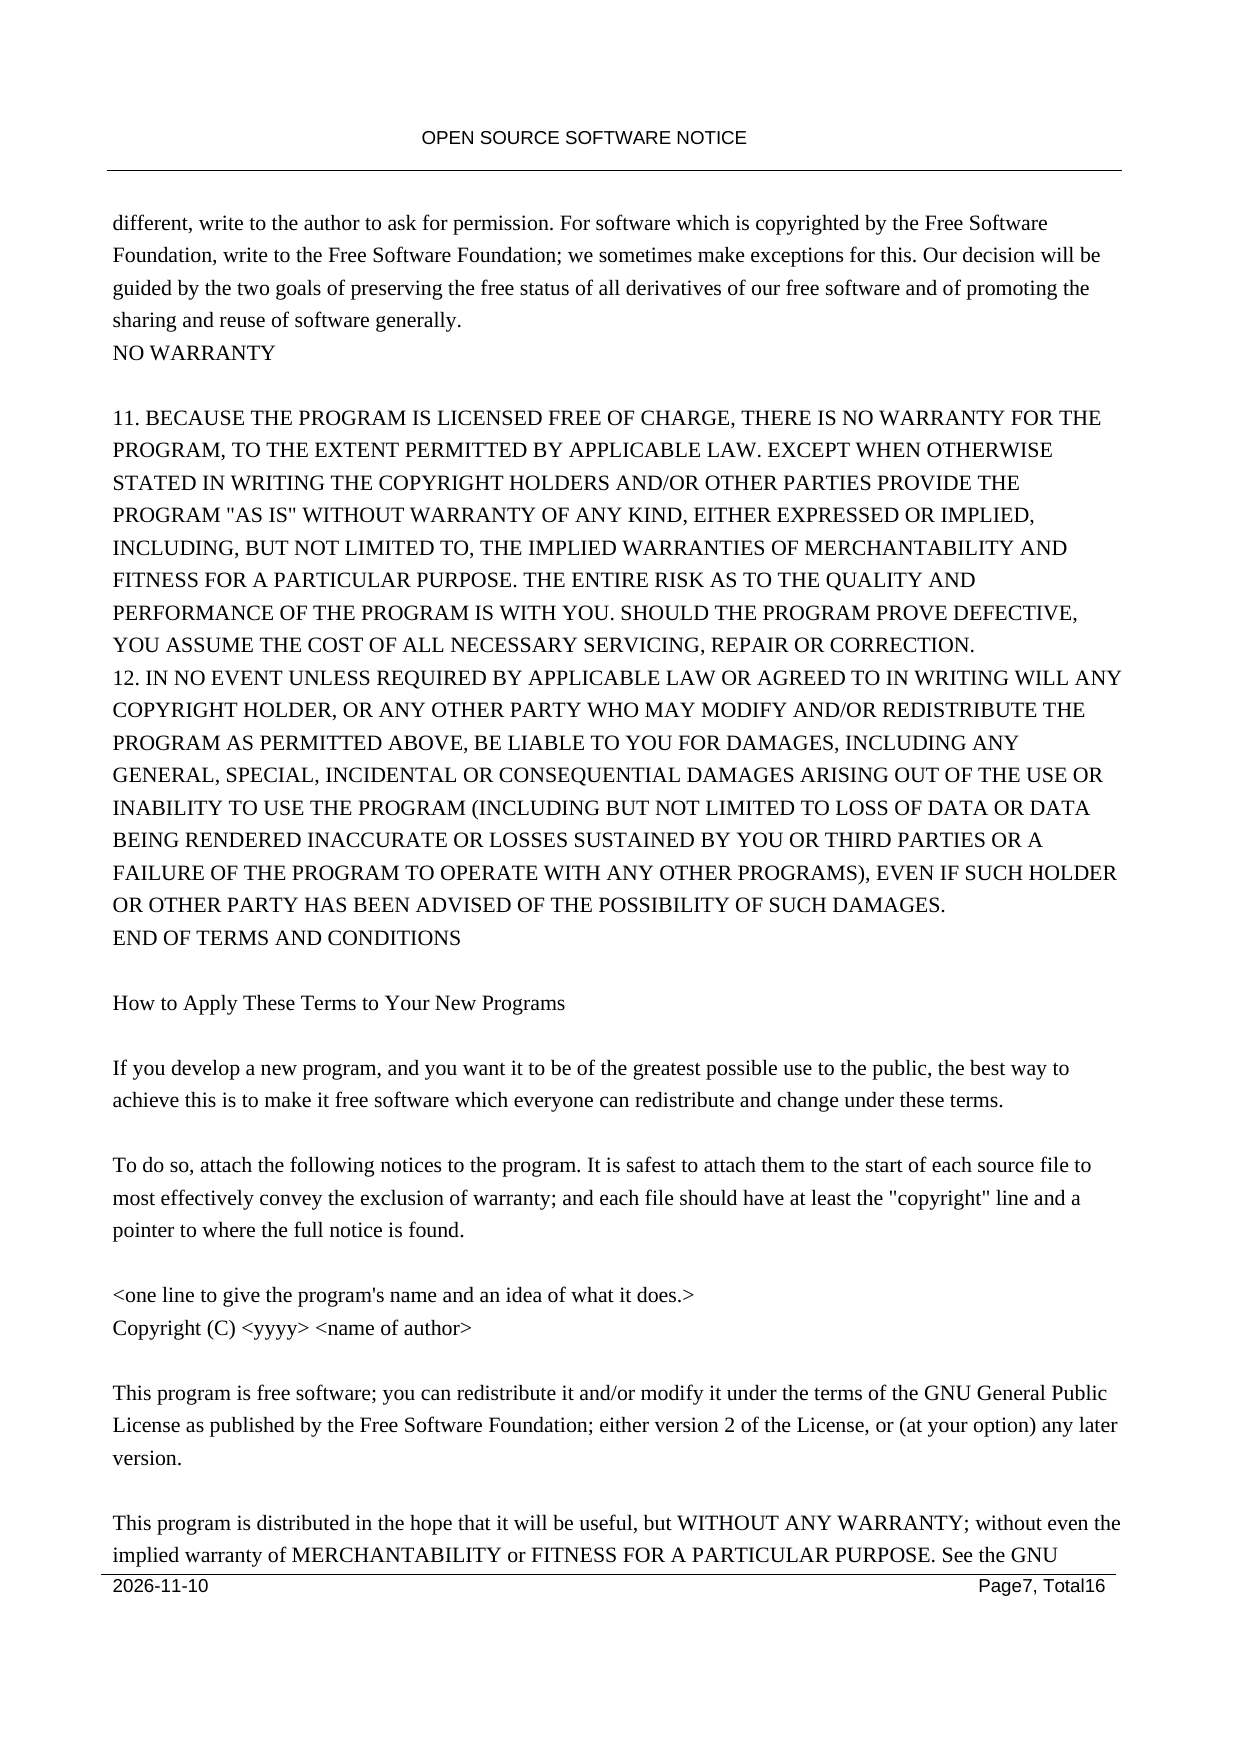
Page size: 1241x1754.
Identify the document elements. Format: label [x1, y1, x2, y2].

text [112, 206, 1128, 1571]
